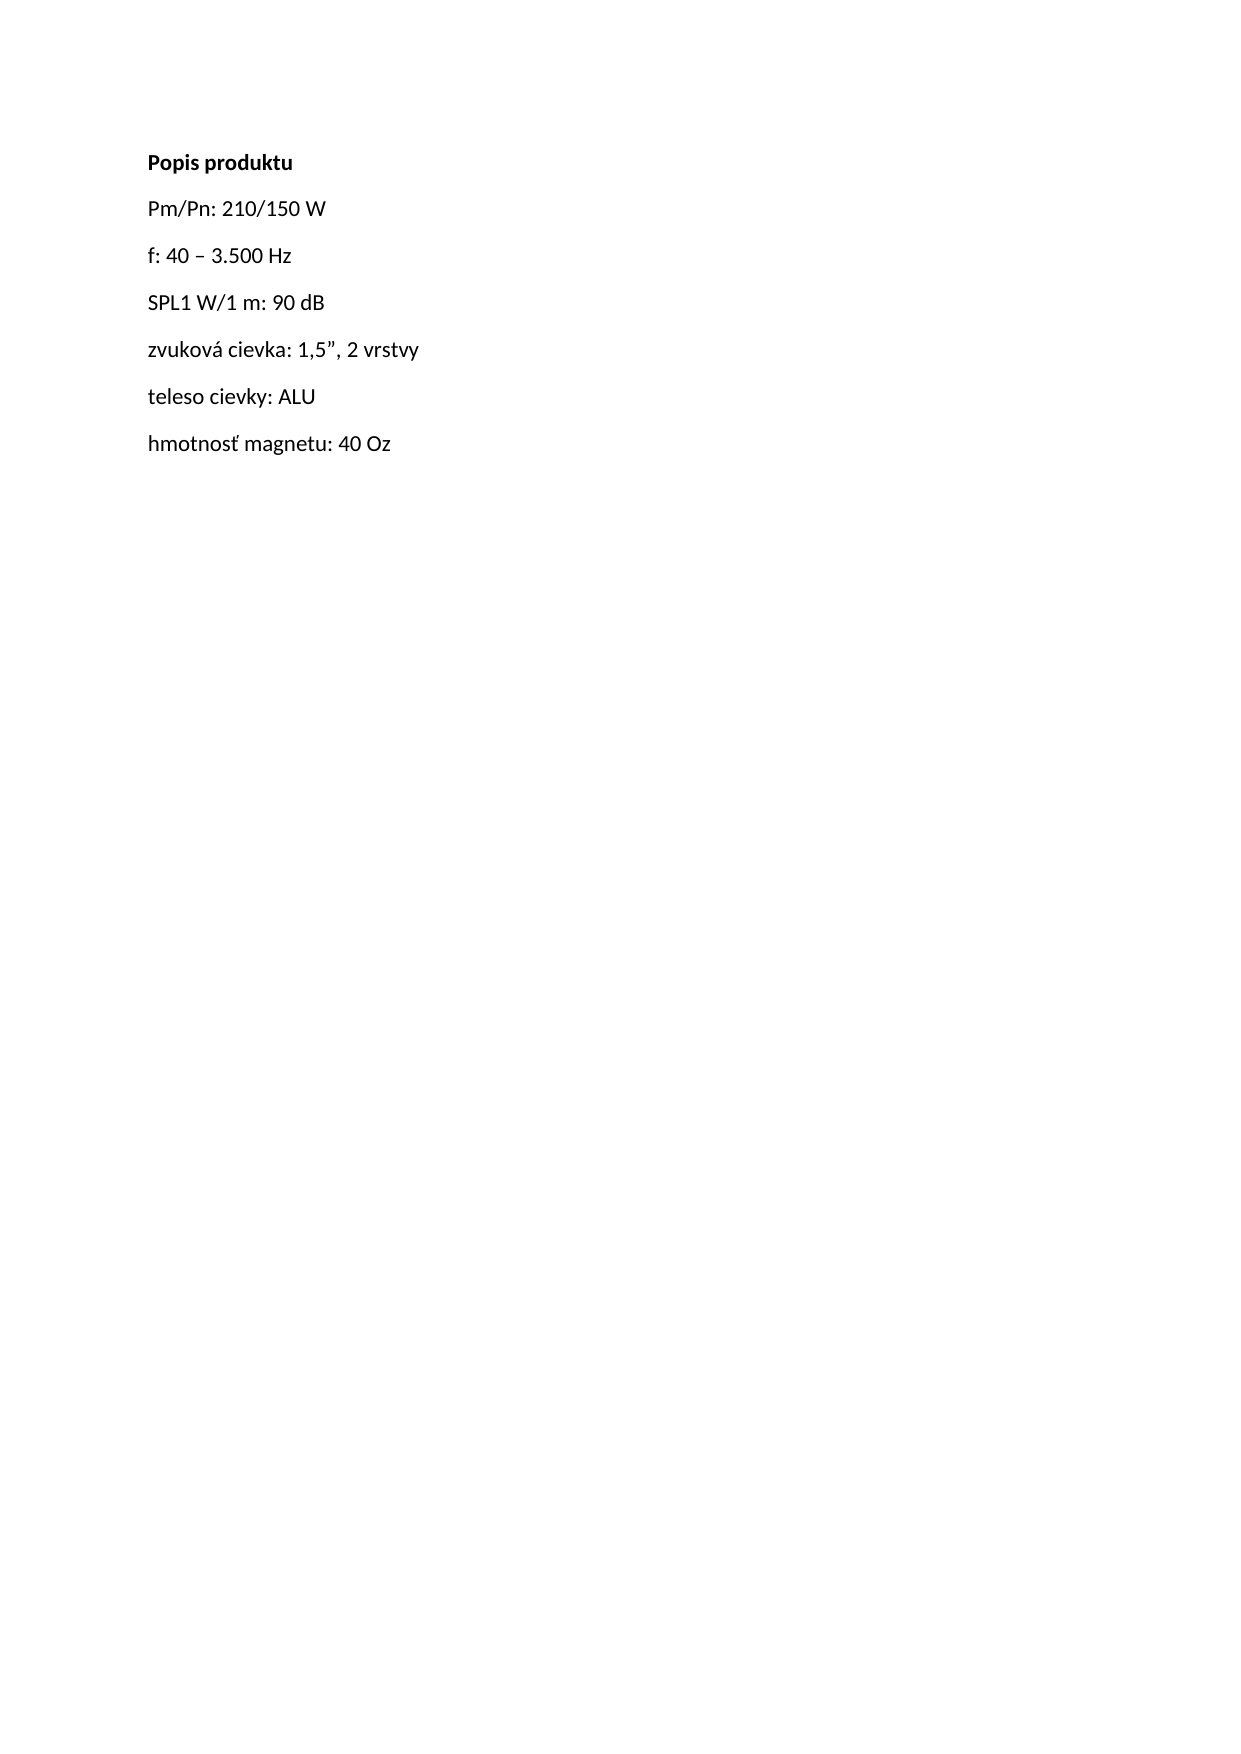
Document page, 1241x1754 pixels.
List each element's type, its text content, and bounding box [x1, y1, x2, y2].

text f: 40 – 3.500 Hz [148, 241, 1093, 269]
text zvuková cievka: 1,5”, 2 vrstvy [148, 335, 1093, 363]
text Popis produktu [148, 148, 1093, 176]
text SPL1 W/1 m: 90 dB [148, 288, 1093, 316]
text teleso cievky: ALU [148, 382, 1093, 410]
text Pm/Pn: 210/150 W [148, 194, 1093, 222]
text hmotnosť magnetu: 40 Oz [148, 429, 1093, 457]
